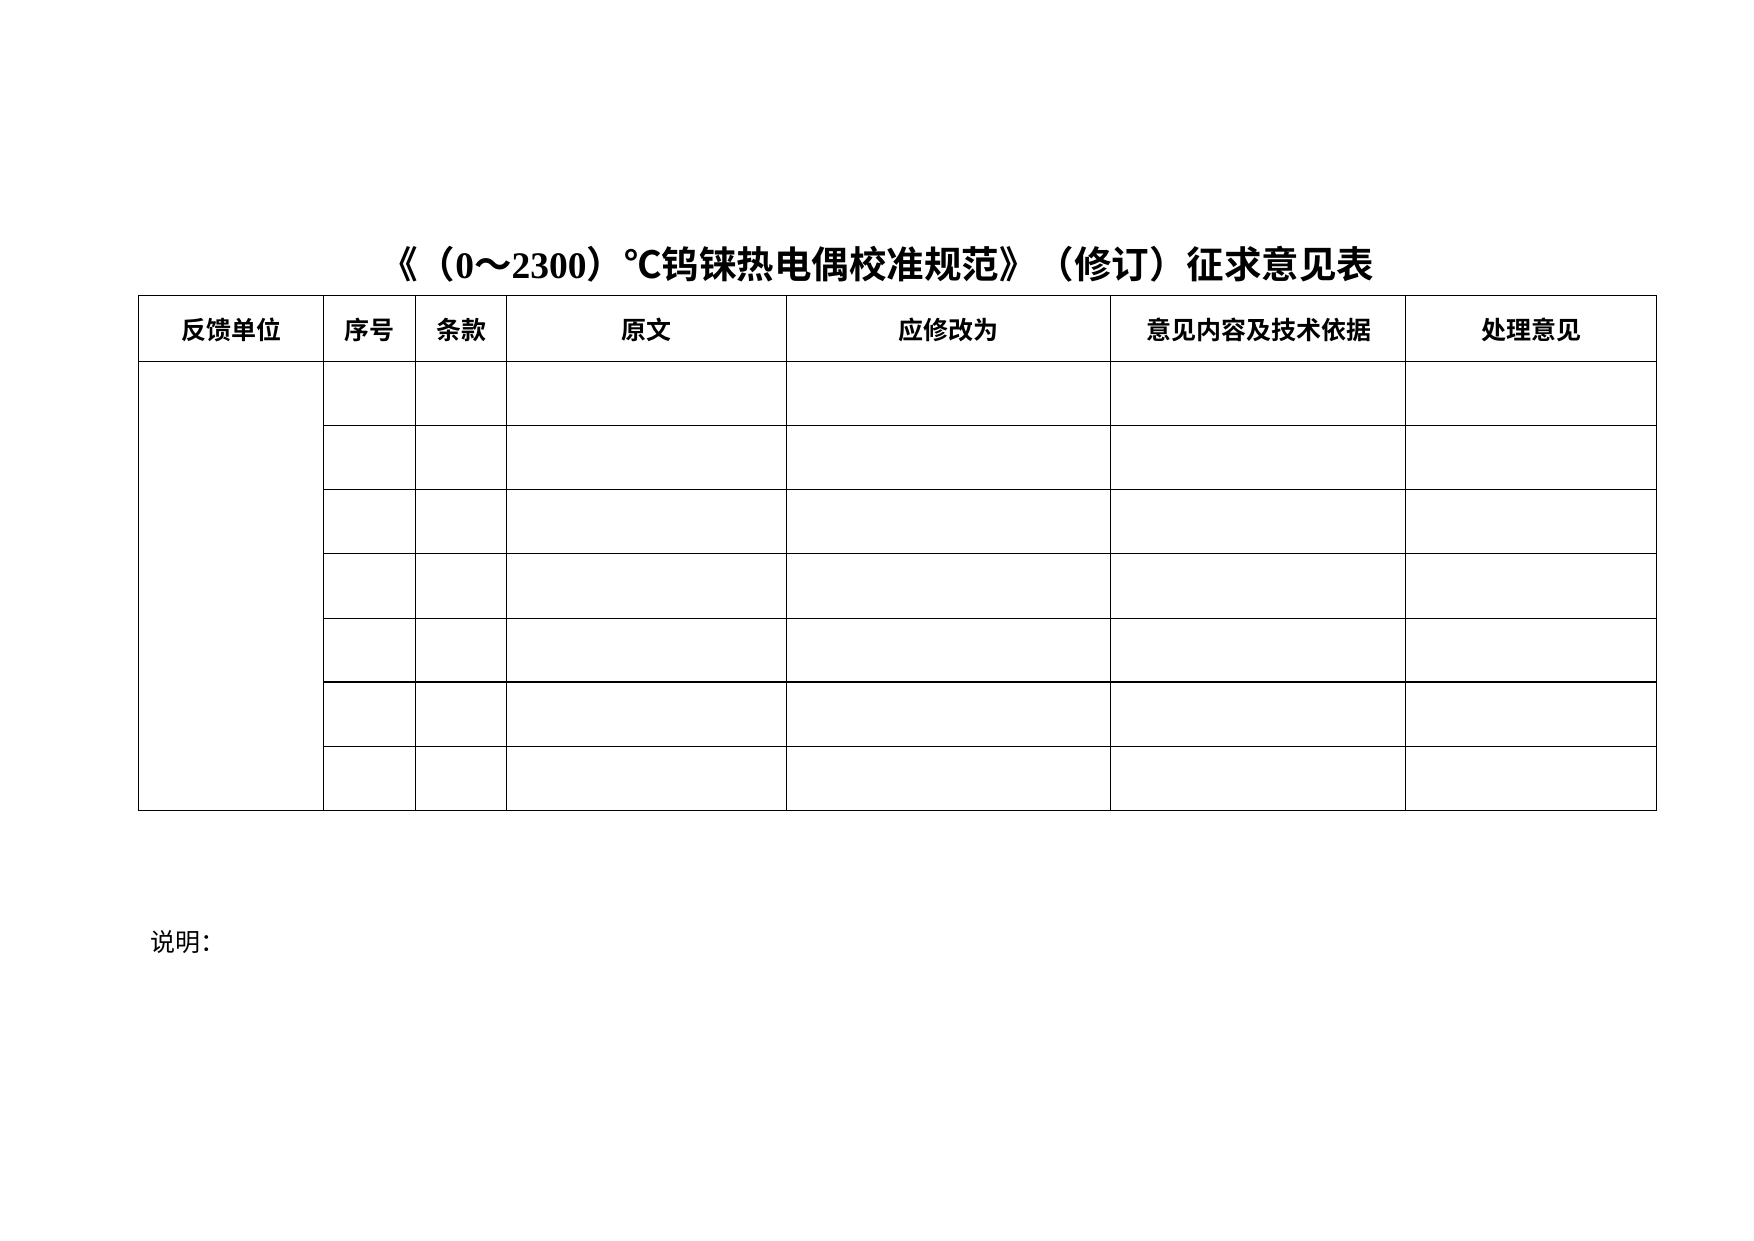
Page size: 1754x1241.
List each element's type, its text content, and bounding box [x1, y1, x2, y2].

table_cell [1111, 747, 1405, 809]
table_cell [1111, 554, 1405, 617]
table_cell [507, 747, 786, 809]
table_cell [324, 619, 415, 681]
table_cell [507, 619, 786, 681]
table_cell [507, 490, 786, 553]
table_cell [787, 426, 1110, 489]
table_cell [324, 362, 415, 425]
table_cell [1111, 490, 1405, 553]
text 《（0～2300）℃钨铼热电偶校准规范》（修订）征求意见表 [150, 230, 1604, 295]
table_cell [1406, 747, 1656, 809]
table_cell [507, 554, 786, 617]
text 说明： [150, 908, 1604, 973]
table_cell [1406, 683, 1656, 746]
table_cell [324, 683, 415, 746]
table_cell [1111, 362, 1405, 425]
table_cell [787, 362, 1110, 425]
table_cell [416, 683, 506, 746]
table_cell [507, 683, 786, 746]
table_cell [787, 490, 1110, 553]
table_cell [507, 362, 786, 425]
table_cell [787, 554, 1110, 617]
table_cell [416, 426, 506, 489]
table_cell [416, 554, 506, 617]
table_header 反馈单位 [139, 296, 323, 361]
table_cell [416, 747, 506, 809]
table_header 条款 [416, 296, 506, 361]
table_cell [324, 747, 415, 809]
table_cell [139, 362, 323, 809]
table_cell [787, 619, 1110, 681]
table_cell [416, 490, 506, 553]
table_cell [507, 426, 786, 489]
table_cell [1406, 554, 1656, 617]
table_cell [324, 554, 415, 617]
table_cell [1406, 619, 1656, 681]
table_cell [1111, 683, 1405, 746]
table_header 意见内容及技术依据 [1111, 296, 1405, 361]
table_header 应修改为 [787, 296, 1110, 361]
table_header 处理意见 [1406, 296, 1656, 361]
table_cell [416, 362, 506, 425]
table_header 原文 [507, 296, 786, 361]
table_cell [324, 426, 415, 489]
table_cell [1406, 490, 1656, 553]
table_cell [416, 619, 506, 681]
table_cell [787, 747, 1110, 809]
table_cell [1111, 619, 1405, 681]
table_cell [1111, 426, 1405, 489]
table_cell [787, 683, 1110, 746]
table_cell [1406, 362, 1656, 425]
table_cell [324, 490, 415, 553]
table_header 序号 [324, 296, 415, 361]
table_cell [1406, 426, 1656, 489]
